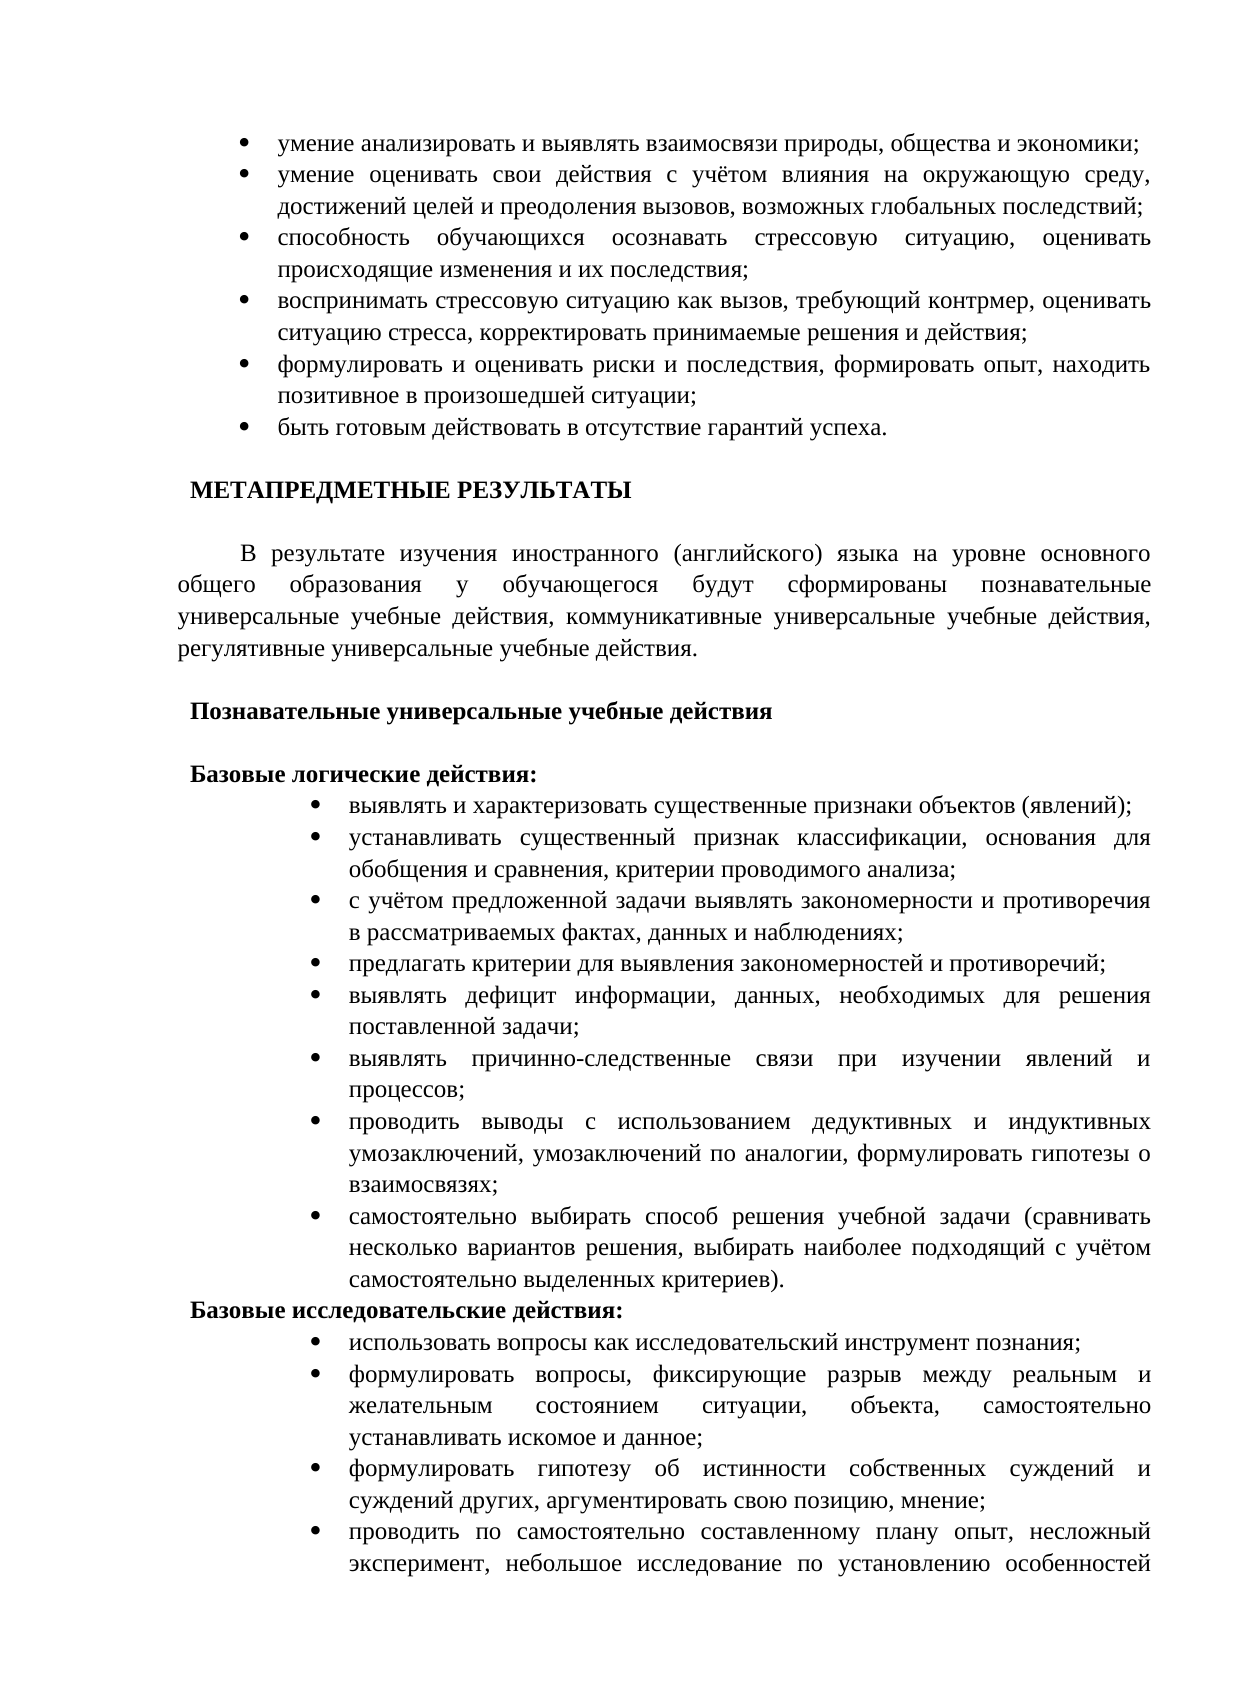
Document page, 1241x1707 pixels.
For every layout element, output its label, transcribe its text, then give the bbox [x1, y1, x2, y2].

list выявлять причинно-следственные связи при изучении явлений и процессов; [311, 1043, 1152, 1103]
list умение анализировать и выявлять взаимосвязи природы, общества и экономики; [240, 128, 1152, 156]
text Базовые исследовательские действия: [190, 1296, 1152, 1324]
list умение оценивать свои действия с учётом влияния на окружающую среду, достижений целей и преодоления вызовов, возможных глобальных последствий; [240, 159, 1152, 219]
text В результате изучения иностранного (английского) языка на уровне основного общего образования у обучающегося будут сформированы познавательные универсальные учебные действия, коммуникативные универсальные учебные действия, регулятивные универсальные учебные действия. [177, 538, 1152, 661]
text МЕТАПРЕДМЕТНЫЕ РЕЗУЛЬТАТЫ [190, 475, 1152, 504]
list проводить выводы с использованием дедуктивных и индуктивных умозаключений, умозаключений по аналогии, формулировать гипотезы о взаимосвязях; [311, 1106, 1152, 1198]
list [311, 1516, 1152, 1577]
text Базовые логические действия: [190, 759, 1152, 788]
list формулировать и оценивать риски и последствия, формировать опыт, находить позитивное в произошедшей ситуации; [240, 349, 1152, 409]
list формулировать вопросы, фиксирующие разрыв между реальным и желательным состоянием ситуации, объекта, самостоятельно устанавливать искомое и данное; [311, 1359, 1152, 1451]
list выявлять дефицит информации, данных, необходимых для решения поставленной задачи; [311, 980, 1152, 1040]
list быть готовым действовать в отсутствие гарантий успеха. [240, 412, 1152, 441]
list устанавливать существенный признак классификации, основания для обобщения и сравнения, критерии проводимого анализа; [311, 822, 1152, 882]
list выявлять и характеризовать существенные признаки объектов (явлений); [311, 791, 1152, 819]
list формулировать гипотезу об истинности собственных суждений и суждений других, аргументировать свою позицию, мнение; [311, 1453, 1152, 1514]
list самостоятельно выбирать способ решения учебной задачи (сравнивать несколько вариантов решения, выбирать наиболее подходящий с учётом самостоятельно выделенных критериев). [311, 1201, 1152, 1293]
list воспринимать стрессовую ситуацию как вызов, требующий контрмер, оценивать ситуацию стресса, корректировать принимаемые решения и действия; [240, 286, 1152, 346]
list способность обучающихся осознавать стрессовую ситуацию, оценивать происходящие изменения и их последствия; [240, 222, 1152, 283]
text Познавательные универсальные учебные действия [190, 696, 1152, 724]
list предлагать критерии для выявления закономерностей и противоречий; [311, 948, 1152, 977]
list с учётом предложенной задачи выявлять закономерности и противоречия в рассматриваемых фактах, данных и наблюдениях; [311, 885, 1152, 946]
list использовать вопросы как исследовательский инструмент познания; [311, 1327, 1152, 1356]
